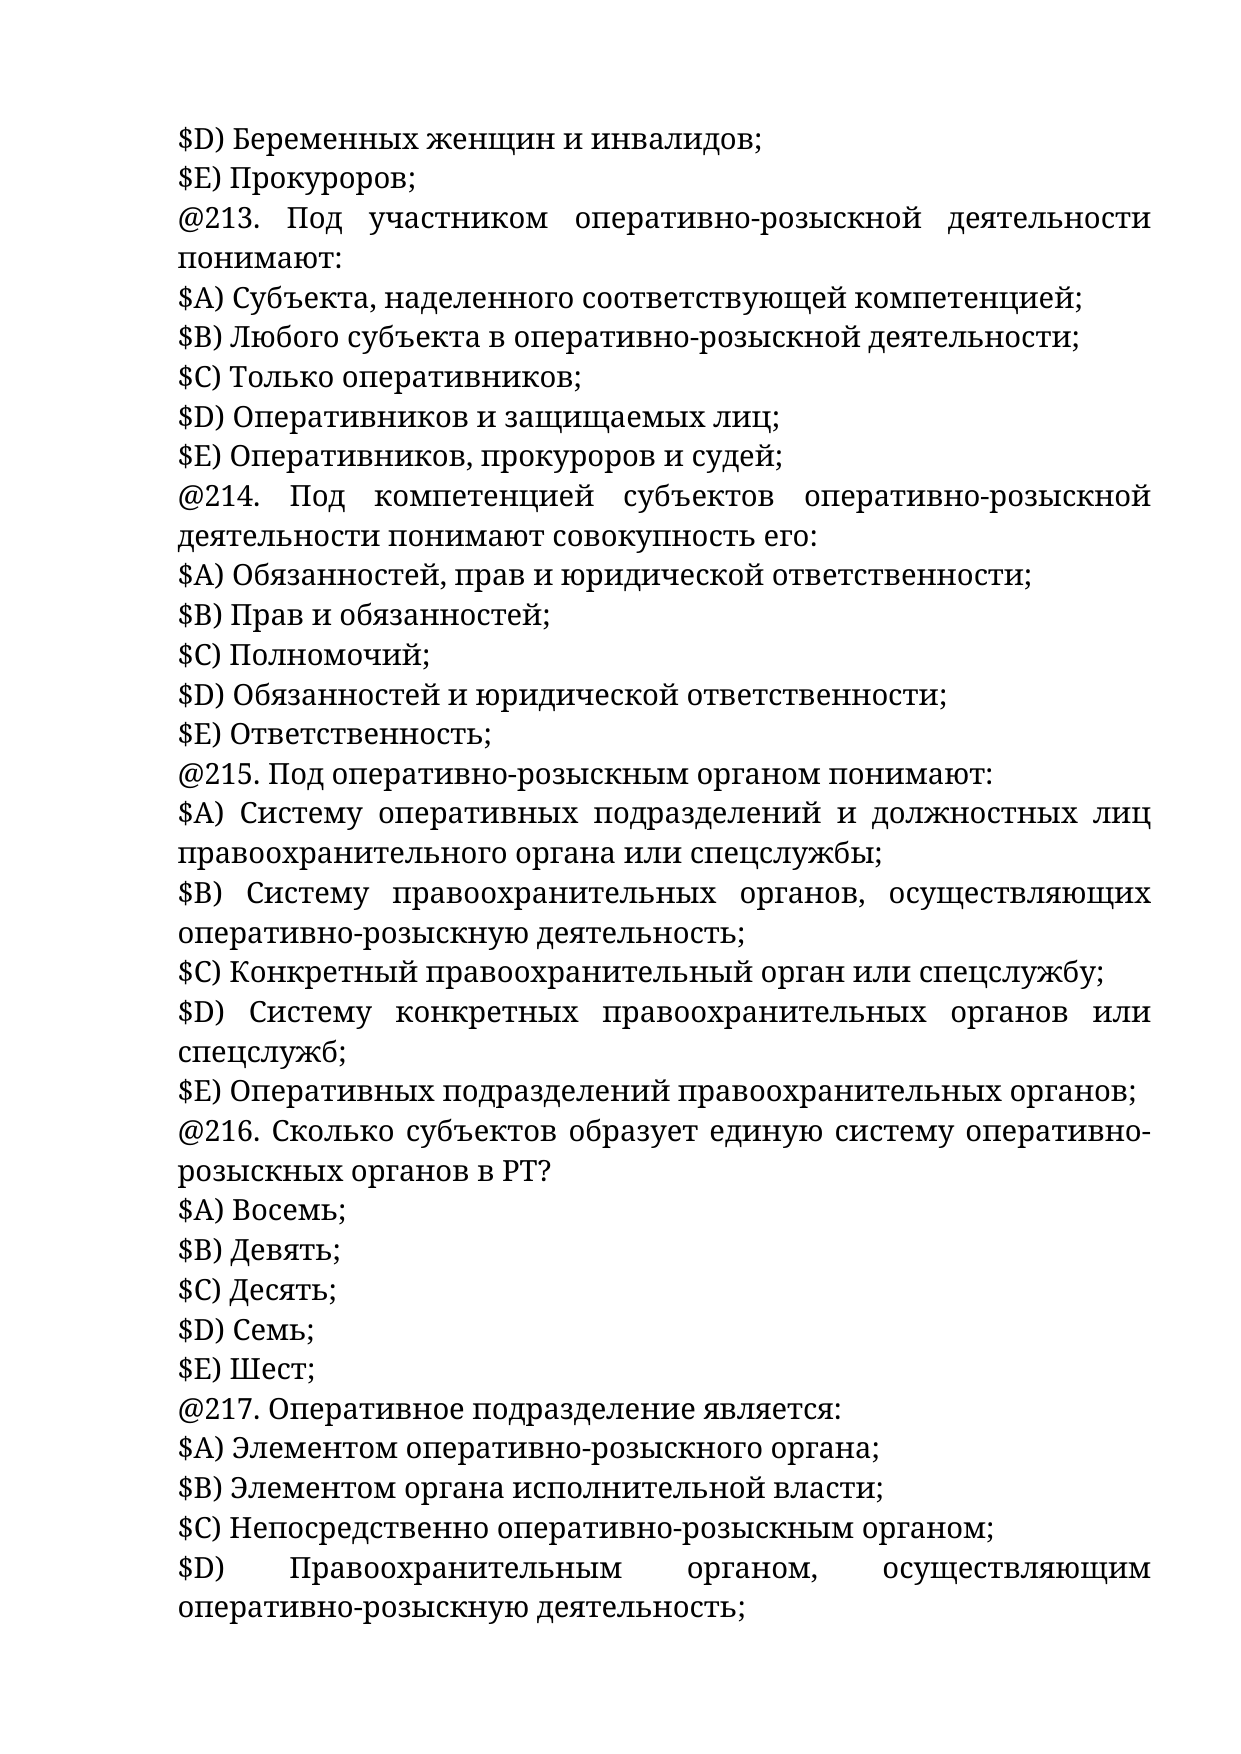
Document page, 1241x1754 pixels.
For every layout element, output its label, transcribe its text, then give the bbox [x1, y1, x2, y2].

text $D) Семь; [177, 1309, 1152, 1348]
text $E) Ответственность; [177, 713, 1152, 753]
text $B) Девять; [177, 1229, 1152, 1269]
text $C) Только оперативников; [177, 356, 1152, 396]
text $A) Систему оперативных подразделений и должностных лиц правоохранительного органа или спецслужбы; [177, 793, 1152, 872]
text $D) Беременных женщин и инвалидов; [177, 118, 1152, 158]
text $A) Элементом оперативно-розыскного органа; [177, 1428, 1152, 1467]
text @217. Оперативное подразделение является: [177, 1388, 1152, 1428]
text @215. Под оперативно-розыскным органом понимают: [177, 753, 1152, 793]
text $E) Оперативных подразделений правоохранительных органов; [177, 1071, 1152, 1110]
text @213. Под участником оперативно-розыскной деятельности понимают: [177, 197, 1152, 277]
text $D) Оперативников и защищаемых лиц; [177, 396, 1152, 436]
text $B) Любого субъекта в оперативно-розыскной деятельности; [177, 317, 1152, 356]
text $A) Обязанностей, прав и юридической ответственности; [177, 555, 1152, 594]
text $C) Полномочий; [177, 634, 1152, 674]
text $C) Конкретный правоохранительный орган или спецслужбу; [177, 952, 1152, 991]
text $D) Правоохранительным органом, осуществляющим оперативно-розыскную деятельность; [177, 1547, 1152, 1626]
text $D) Систему конкретных правоохранительных органов или спецслужб; [177, 991, 1152, 1071]
text $E) Оперативников, прокуроров и судей; [177, 436, 1152, 475]
text $B) Систему правоохранительных органов, осуществляющих оперативно-розыскную деятельность; [177, 872, 1152, 952]
text @214. Под компетенцией субъектов оперативно-розыскной деятельности понимают совокупность его: [177, 475, 1152, 555]
text $B) Прав и обязанностей; [177, 594, 1152, 634]
text $C) Непосредственно оперативно-розыскным органом; [177, 1507, 1152, 1547]
text @216. Сколько субъектов образует единую систему оперативно-розыскных органов в РТ? [177, 1110, 1152, 1190]
text $D) Обязанностей и юридической ответственности; [177, 674, 1152, 713]
text $E) Шест; [177, 1348, 1152, 1388]
text $B) Элементом органа исполнительной власти; [177, 1467, 1152, 1507]
text $A) Субъекта, наделенного соответствующей компетенцией; [177, 277, 1152, 317]
text $E) Прокуроров; [177, 158, 1152, 197]
text $C) Десять; [177, 1269, 1152, 1309]
text $A) Восемь; [177, 1190, 1152, 1229]
